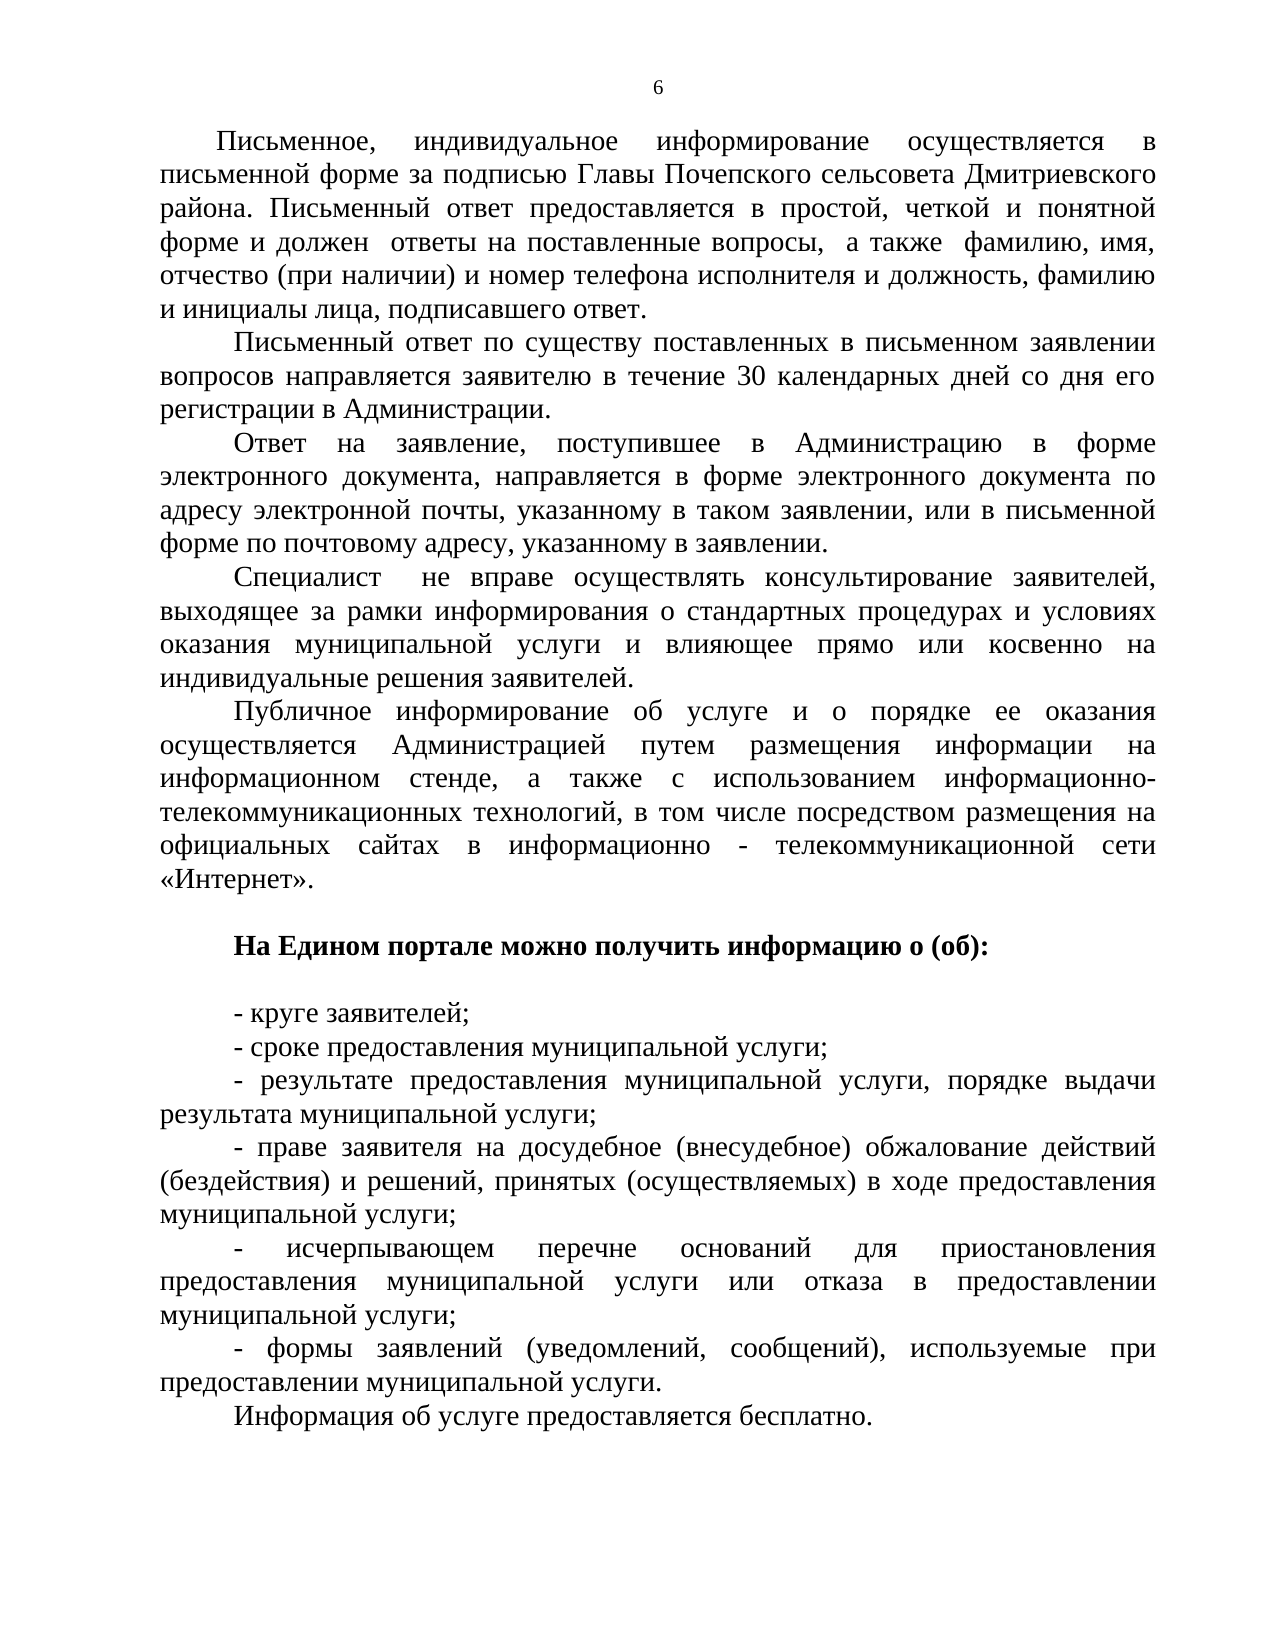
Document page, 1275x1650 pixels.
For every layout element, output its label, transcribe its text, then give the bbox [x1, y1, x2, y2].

text - формы заявлений (уведомлений, сообщений), используемые при предоставлении муниципальной услуги. [159, 1331, 1157, 1398]
text - круге заявителей; [159, 995, 1157, 1029]
text Ответ на заявление, поступившее в Администрацию в форме электронного документа, направляется в форме электронного документа по адресу электронной почты, указанному в таком заявлении, или в письменной форме по почтовому адресу, указанному в заявлении. [159, 425, 1157, 559]
text Письменный ответ по существу поставленных в письменном заявлении вопросов направляется заявителю в течение 30 календарных дней со дня его регистрации в Администрации. [159, 324, 1157, 425]
text - праве заявителя на досудебное (внесудебное) обжалование действий (бездействия) и решений, принятых (осуществляемых) в ходе предоставления муниципальной услуги; [159, 1129, 1157, 1230]
text Письменное, индивидуальное информирование осуществляется в письменной форме за подписью Главы Почепского сельсовета Дмитриевского района. Письменный ответ предоставляется в простой, четкой и понятной форме и должен ответы на поставленные вопросы, а также фамилию, имя, отчество (при наличии) и номер телефона исполнителя и должность, фамилию и инициалы лица, подписавшего ответ. [159, 123, 1157, 324]
text На Едином портале можно получить информацию о (об): [159, 928, 1157, 962]
text - исчерпывающем перечне оснований для приостановления предоставления муниципальной услуги или отказа в предоставлении муниципальной услуги; [159, 1230, 1157, 1331]
text Публичное информирование об услуге и о порядке ее оказания осуществляется Администрацией путем размещения информации на информационном стенде, а также с использованием информационно-телекоммуникационных технологий, в том числе посредством размещения на официальных сайтах в информационно - телекоммуникационной сети «Интернет». [159, 693, 1157, 894]
text - результате предоставления муниципальной услуги, порядке выдачи результата муниципальной услуги; [159, 1062, 1157, 1129]
text Специалист не вправе осуществлять консультирование заявителей, выходящее за рамки информирования о стандартных процедурах и условиях оказания муниципальной услуги и влияющее прямо или косвенно на индивидуальные решения заявителей. [159, 559, 1157, 693]
text Информация об услуге предоставляется бесплатно. [159, 1398, 1157, 1431]
text - сроке предоставления муниципальной услуги; [159, 1029, 1157, 1062]
